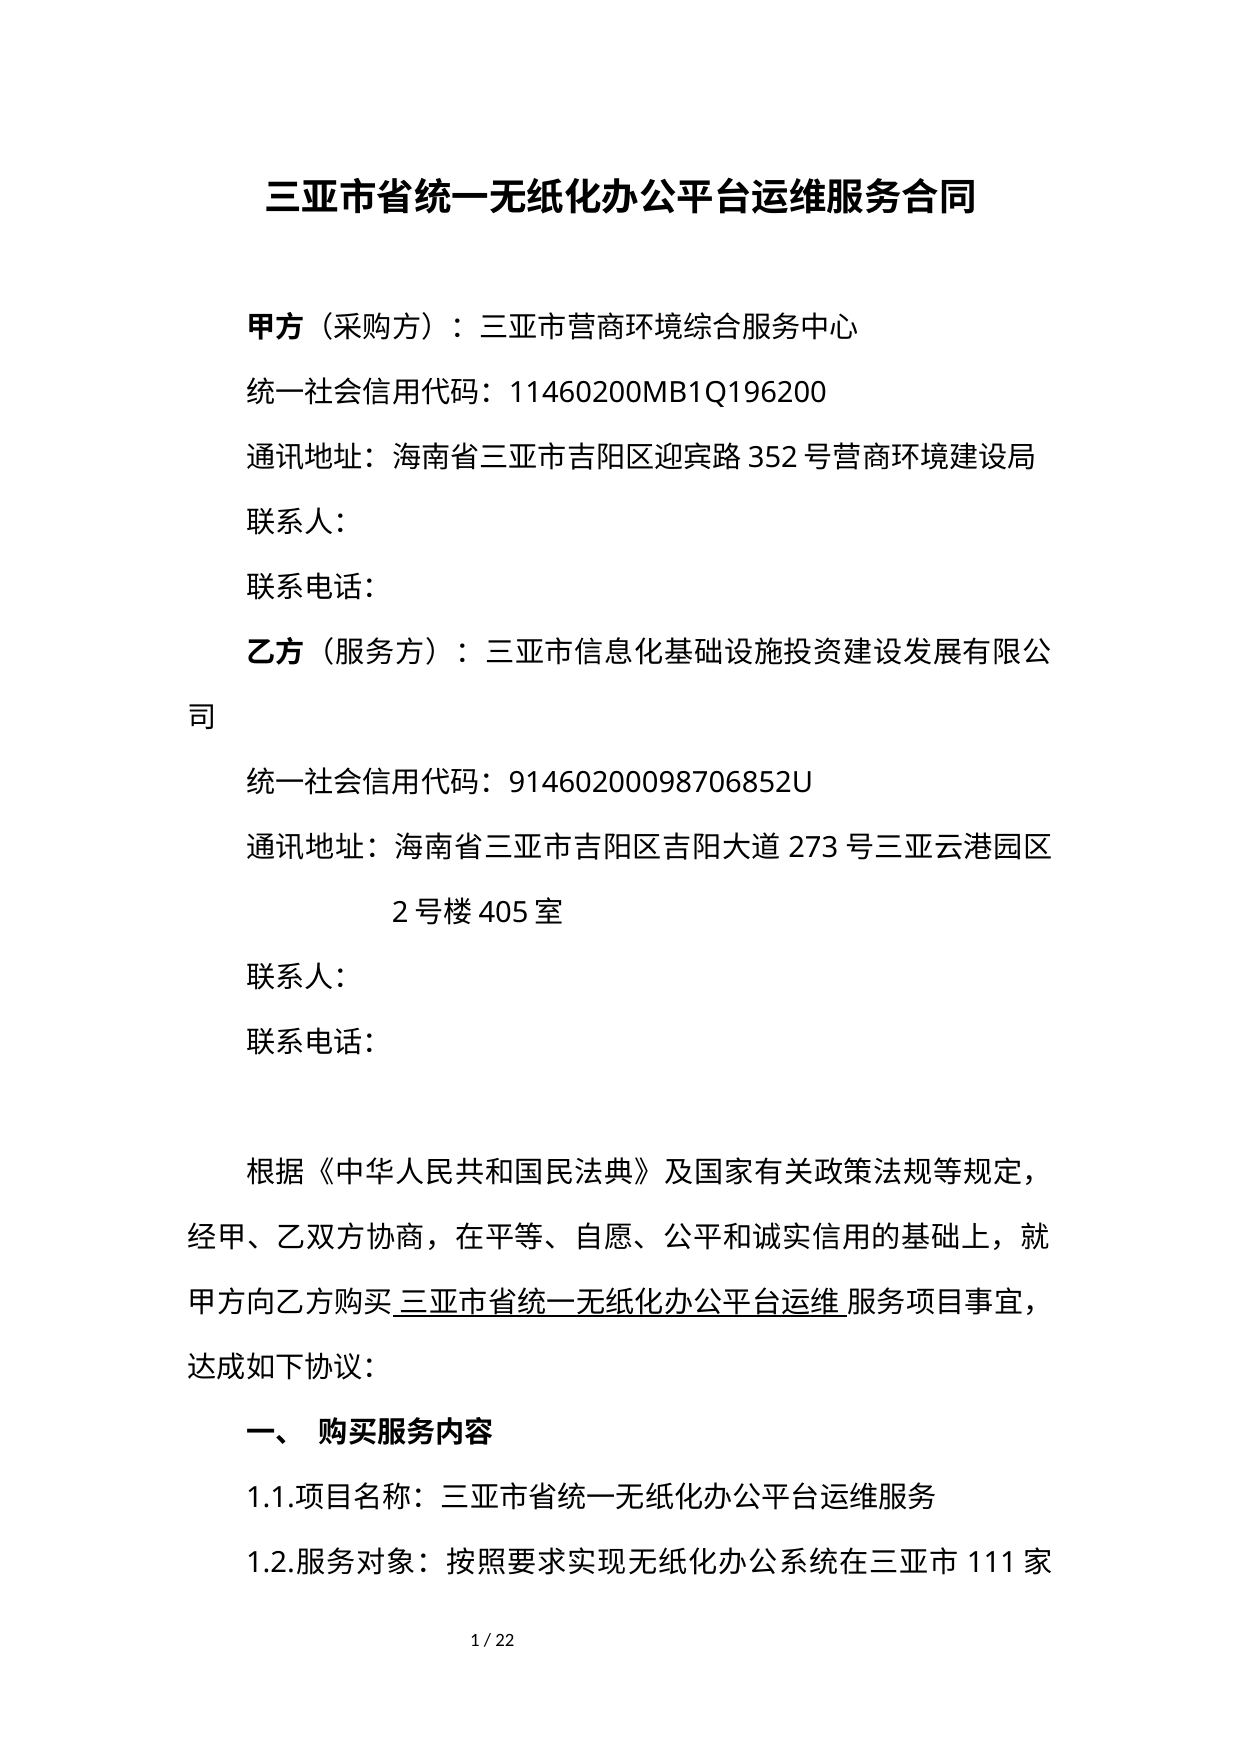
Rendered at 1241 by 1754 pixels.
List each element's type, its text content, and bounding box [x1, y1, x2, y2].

text 通讯地址：海南省三亚市吉阳区迎宾路352号营商环境建设局 [187, 422, 1053, 487]
text 三亚市省统一无纸化办公平台运维服务合同 [187, 162, 1053, 227]
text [187, 1527, 1053, 1592]
text 联系电话： [187, 552, 1053, 617]
text 乙方（服务方）：三亚市信息化基础设施投资建设发展有限公司 [187, 617, 1053, 747]
text 统一社会信用代码：11460200MB1Q196200 [187, 357, 1053, 422]
text 联系人： [187, 942, 1053, 1007]
list 购买服务内容 [187, 1397, 1053, 1462]
text 联系人： [187, 487, 1053, 552]
text 1.1.项目名称：三亚市省统一无纸化办公平台运维服务 [187, 1462, 1053, 1527]
text 统一社会信用代码：91460200098706852U [187, 747, 1053, 812]
text 联系电话： [187, 1007, 1053, 1072]
text 甲方（采购方）：三亚市营商环境综合服务中心 [187, 292, 1053, 357]
text 通讯地址：海南省三亚市吉阳区吉阳大道273号三亚云港园区2号楼405室 [246, 812, 1053, 942]
text 根据《中华人民共和国民法典》及国家有关政策法规等规定，经甲、乙双方协商，在平等、自愿、公平和诚实信用的基础上，就甲方向乙方购买 三亚市省统一无纸化办公平台运维 服务项目事宜，达成如下协议： [187, 1137, 1053, 1397]
